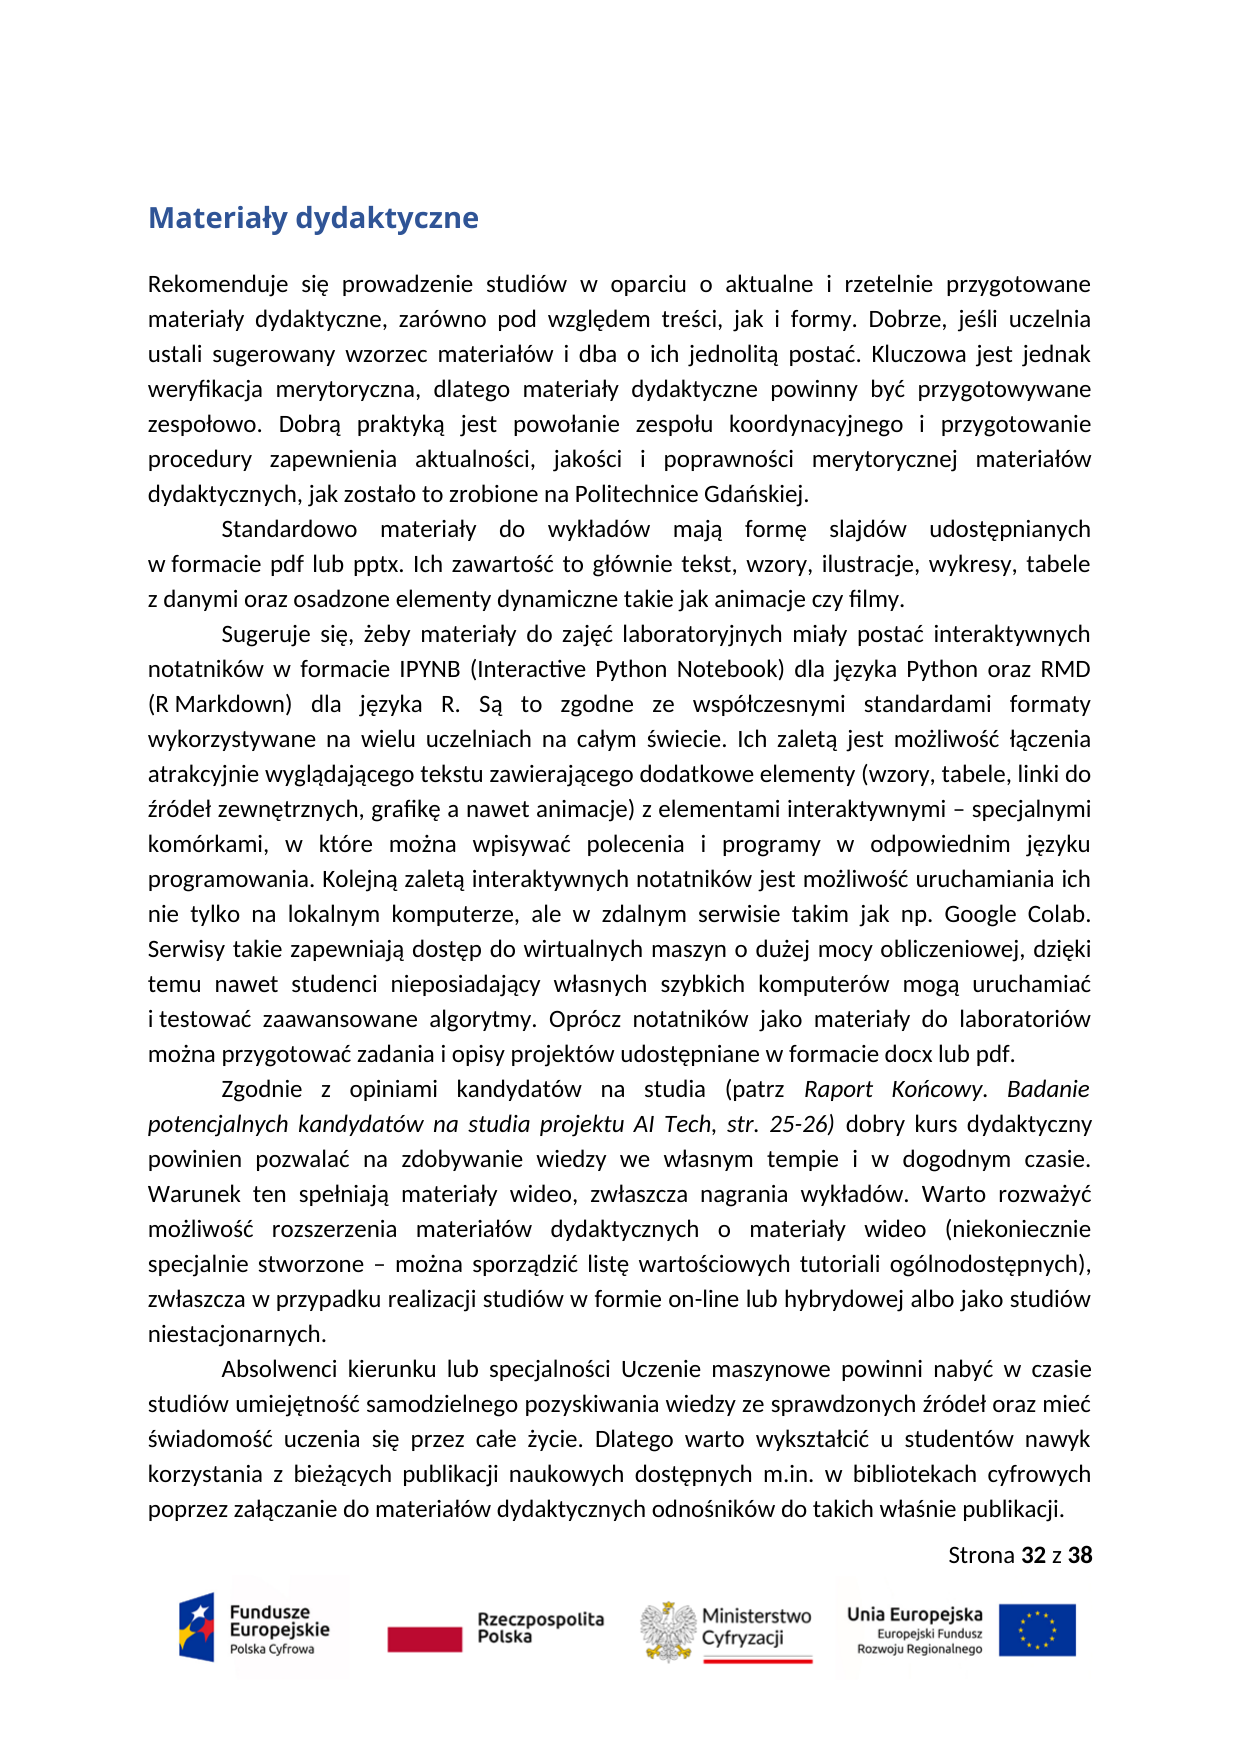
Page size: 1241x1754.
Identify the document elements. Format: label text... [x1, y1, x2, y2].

text Zgodnie z opiniami kandydatów na studia (patrz Raport Końcowy. Badanie potencjalnych kandydatów na studia projektu AI Tech, str. 25-26) dobry kurs dydaktyczny powinien pozwalać na zdobywanie wiedzy we własnym tempie i w dogodnym czasie. Warunek ten spełniają materiały wideo, zwłaszcza nagrania wykładów. Warto rozważyć możliwość rozszerzenia materiałów dydaktycznych o materiały wideo (niekoniecznie specjalnie stworzone – można sporządzić listę wartościowych tutoriali ogólnodostępnych), zwłaszcza w przypadku realizacji studiów w formie on-line lub hybrydowej albo jako studiów niestacjonarnych. [148, 1073, 1093, 1349]
picture [147, 1569, 1093, 1681]
text Standardowo materiały do wykładów mają formę slajdów udostępnianych w formacie pdf lub pptx. Ich zawartość to głównie tekst, wzory, ilustracje, wykresy, tabele z danymi oraz osadzone elementy dynamiczne takie jak animacje czy filmy. [148, 513, 1093, 614]
text Sugeruje się, żeby materiały do zajęć laboratoryjnych miały postać interaktywnych notatników w formacie IPYNB (Interactive Python Notebook) dla języka Python oraz RMD (R Markdown) dla języka R. Są to zgodne ze współczesnymi standardami formaty wykorzystywane na wielu uczelniach na całym świecie. Ich zaletą jest możliwość łączenia atrakcyjnie wyglądającego tekstu zawierającego dodatkowe elementy (wzory, tabele, linki do źródeł zewnętrznych, grafikę a nawet animacje) z elementami interaktywnymi – specjalnymi komórkami, w które można wpisywać polecenia i programy w odpowiednim języku programowania. Kolejną zaletą interaktywnych notatników jest możliwość uruchamiania ich nie tylko na lokalnym komputerze, ale w zdalnym serwisie takim jak np. Google Colab. Serwisy takie zapewniają dostęp do wirtualnych maszyn o dużej mocy obliczeniowej, dzięki temu nawet studenci nieposiadający własnych szybkich komputerów mogą uruchamiać i testować zaawansowane algorytmy. Oprócz notatników jako materiały do laboratoriów można przygotować zadania i opisy projektów udostępniane w formacie docx lub pdf. [148, 618, 1093, 1069]
text Absolwenci kierunku lub specjalności Uczenie maszynowe powinni nabyć w czasie studiów umiejętność samodzielnego pozyskiwania wiedzy ze sprawdzonych źródeł oraz mieć świadomość uczenia się przez całe życie. Dlatego warto wykształcić u studentów nawyk korzystania z bieżących publikacji naukowych dostępnych m.in. w bibliotekach cyfrowych poprzez załączanie do materiałów dydaktycznych odnośników do takich właśnie publikacji. [148, 1353, 1093, 1524]
subtitle Materiały dydaktyczne [148, 198, 1093, 237]
text Rekomenduje się prowadzenie studiów w oparciu o aktualne i rzetelnie przygotowane materiały dydaktyczne, zarówno pod względem treści, jak i formy. Dobrze, jeśli uczelnia ustali sugerowany wzorzec materiałów i dba o ich jednolitą postać. Kluczowa jest jednak weryfikacja merytoryczna, dlatego materiały dydaktyczne powinny być przygotowywane zespołowo. Dobrą praktyką jest powołanie zespołu koordynacyjnego i przygotowanie procedury zapewnienia aktualności, jakości i poprawności merytorycznej materiałów dydaktycznych, jak zostało to zrobione na Politechnice Gdańskiej. [148, 268, 1093, 509]
